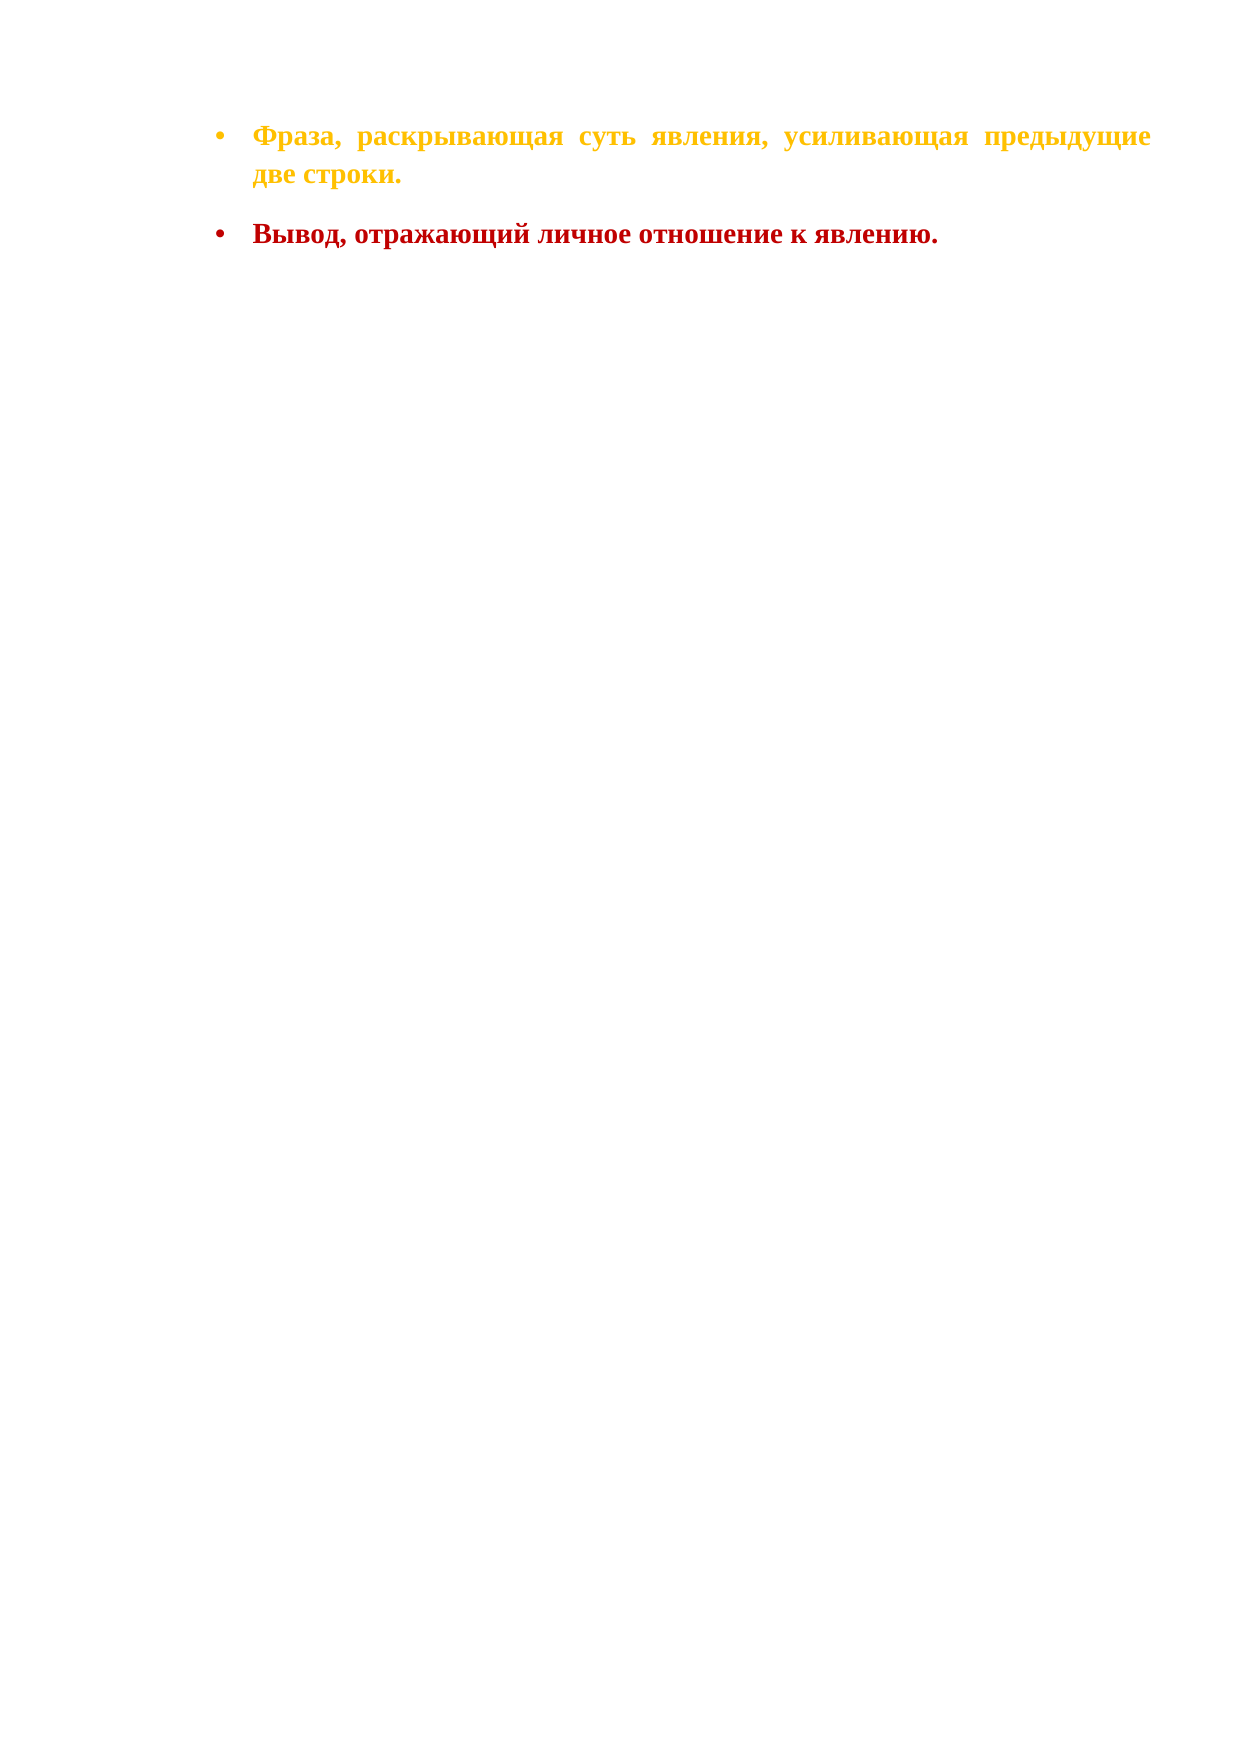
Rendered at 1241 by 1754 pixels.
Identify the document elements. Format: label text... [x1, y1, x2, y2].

list Вывод, отражающий личное отношение к явлению. [215, 216, 1152, 249]
list Фраза, раскрывающая суть явления, усиливающая предыдущие две строки. [215, 118, 1152, 190]
